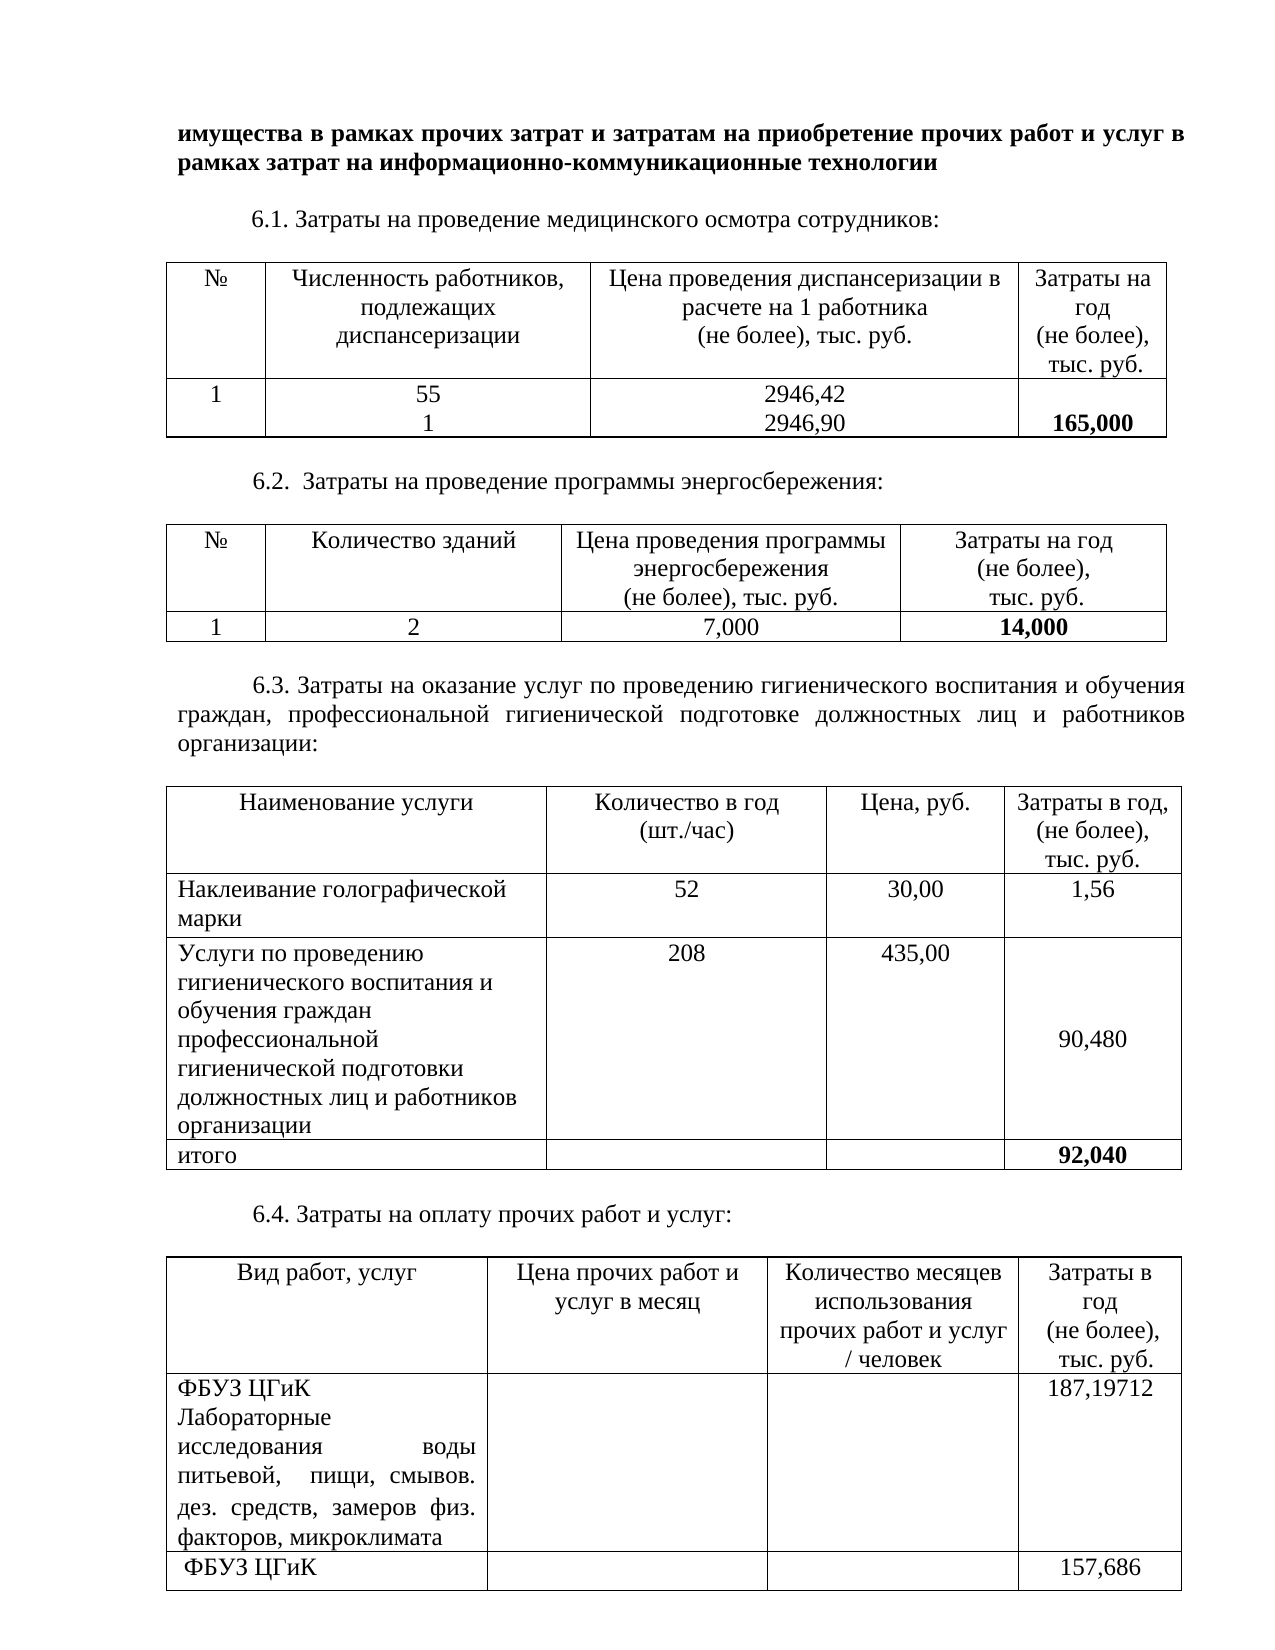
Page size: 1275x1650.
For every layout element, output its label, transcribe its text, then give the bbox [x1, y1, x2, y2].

table_header Количество месяцев использования прочих работ и услуг / человек [768, 1258, 1018, 1372]
table_header Затраты на год (не более), тыс. руб. [1019, 263, 1166, 378]
table_cell [768, 1374, 1018, 1551]
table_header № [167, 525, 265, 611]
table_cell [827, 1140, 1004, 1169]
table_header Количество в год (шт./час) [547, 787, 826, 873]
table_cell 55 1 [266, 379, 590, 436]
table_cell 187,19712 [1019, 1374, 1181, 1551]
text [177, 118, 1186, 176]
table_header Наименование услуги [167, 787, 546, 873]
text 6.1. Затраты на проведение медицинского осмотра сотрудников: [177, 204, 1186, 233]
table_cell 1,56 [1005, 874, 1181, 937]
table_cell 30,00 [827, 874, 1004, 937]
table_cell итого [167, 1140, 546, 1169]
table_cell 7,000 [562, 612, 900, 641]
table_cell 165,000 [1019, 379, 1166, 436]
table_cell 435,00 [827, 938, 1004, 1139]
table_header Затраты в год (не более), тыс. руб. [1019, 1258, 1181, 1372]
text 6.2. Затраты на проведение программы энергосбережения: [177, 466, 1186, 495]
table_cell Наклеивание голографической марки [167, 874, 546, 937]
table_header Цена проведения диспансеризации в расчете на 1 работника (не более), тыс. руб. [591, 263, 1018, 378]
table_header Затраты на год (не более), тыс. руб. [901, 525, 1166, 611]
table_cell Услуги по проведению гигиенического воспитания и обучения граждан профессиональной гигиенической подготовки должностных лиц и работников организации [167, 938, 546, 1139]
table_cell 1 [167, 612, 265, 641]
table_cell 92,040 [1005, 1140, 1181, 1169]
table_header Цена проведения программы энергосбережения (не более), тыс. руб. [562, 525, 900, 611]
table_cell 1 [167, 379, 265, 436]
table_cell 52 [547, 874, 826, 937]
table_cell 208 [547, 938, 826, 1139]
table_cell 2946,42 2946,90 [591, 379, 1018, 436]
table_header Вид работ, услуг [167, 1258, 487, 1372]
table_header Численность работников, подлежащих диспансеризации [266, 263, 590, 378]
table_cell 2 [266, 612, 561, 641]
table_cell [488, 1552, 767, 1590]
table_cell [547, 1140, 826, 1169]
table_cell ФБУЗ ЦГиК Лабораторные исследования воды питьевой, пищи, смывов. дез. средств, замеров физ. факторов, микроклимата [167, 1374, 487, 1551]
table_cell 157,686 [1019, 1552, 1181, 1590]
table_cell [488, 1374, 767, 1551]
table_header № [167, 263, 265, 378]
text 6.4. Затраты на оплату прочих работ и услуг: [177, 1199, 1186, 1228]
table_cell 90,480 [1005, 938, 1181, 1139]
table_cell 14,000 [901, 612, 1166, 641]
table_header Цена прочих работ и услуг в месяц [488, 1258, 767, 1372]
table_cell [167, 1552, 487, 1590]
table_header Затраты в год, (не более), тыс. руб. [1005, 787, 1181, 873]
table_header Цена, руб. [827, 787, 1004, 873]
table_cell [768, 1552, 1018, 1590]
table_header Количество зданий [266, 525, 561, 611]
text 6.3. Затраты на оказание услуг по проведению гигиенического воспитания и обучения граждан, профессиональной гигиенической подготовке должностных лиц и работников организации: [177, 671, 1186, 757]
